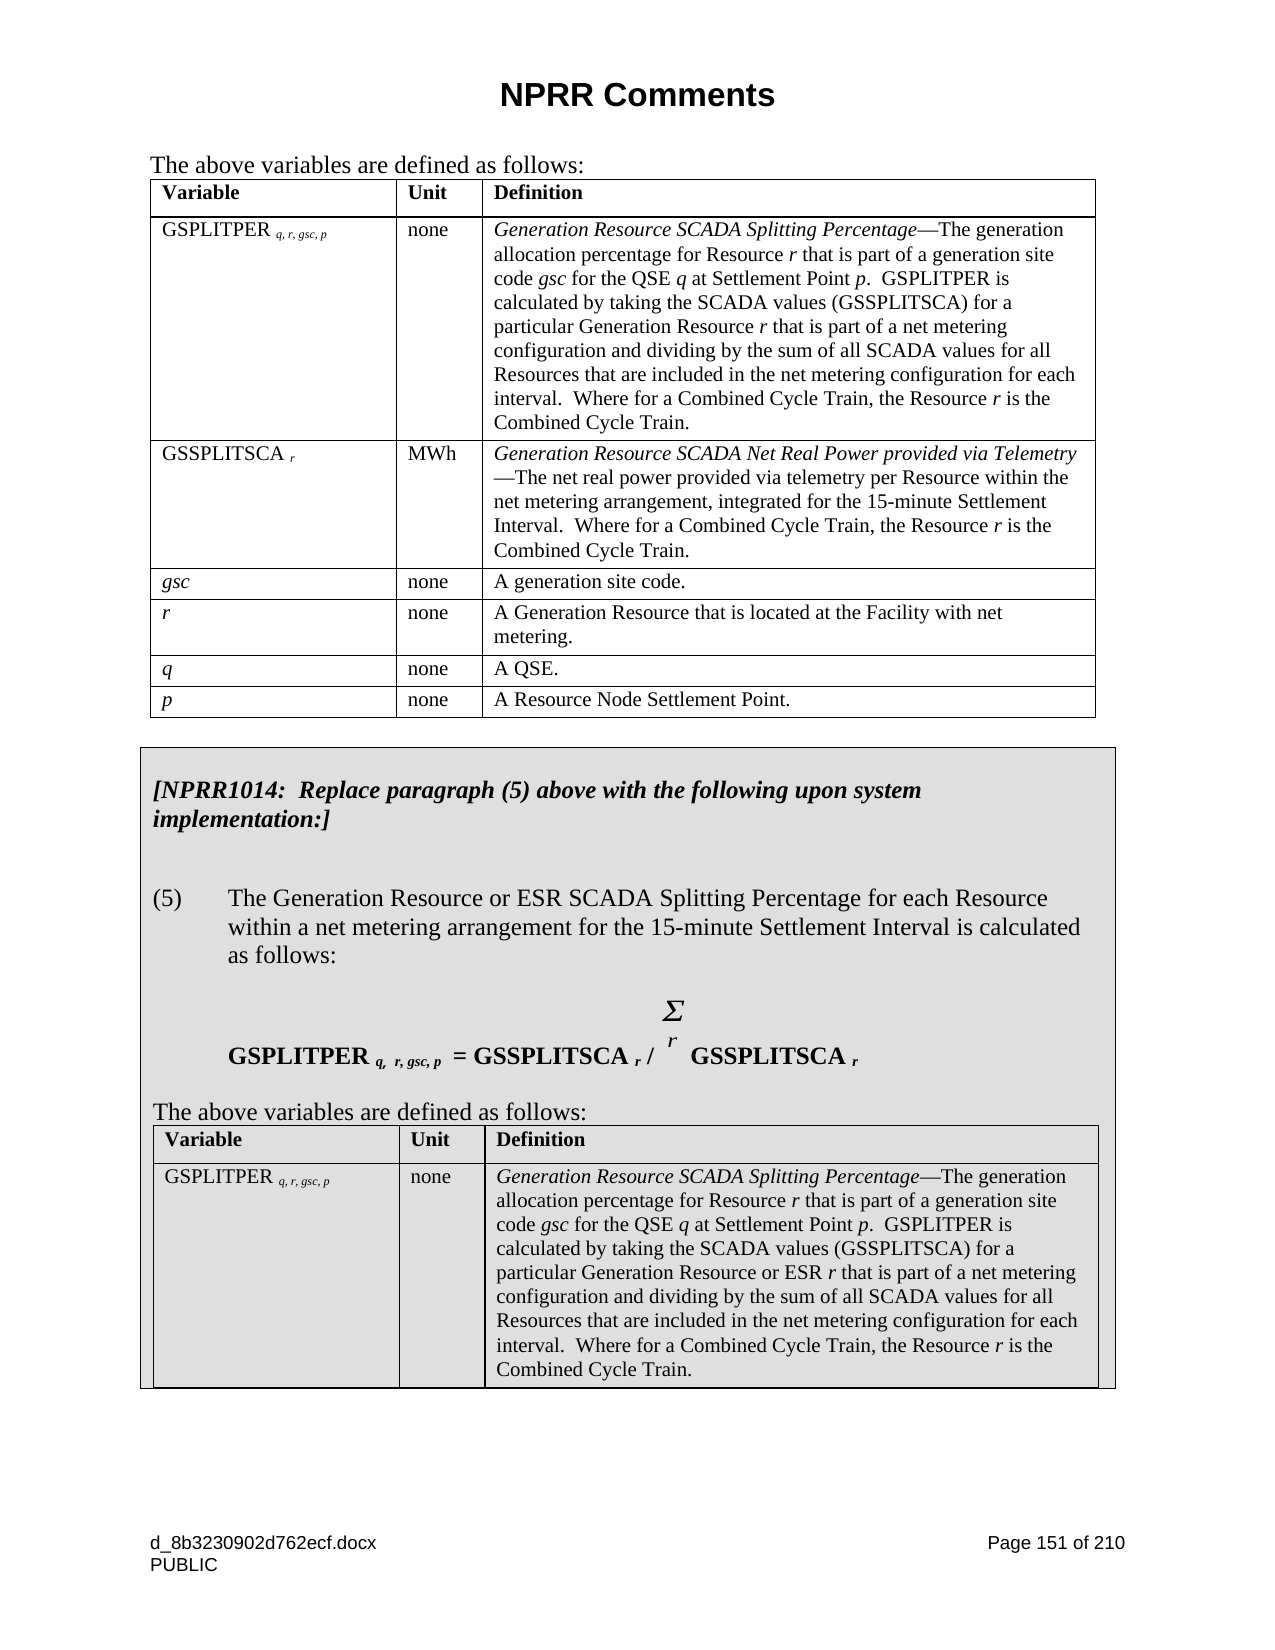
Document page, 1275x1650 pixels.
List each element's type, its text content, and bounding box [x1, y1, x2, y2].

text The above variables are defined as follows: [150, 150, 1125, 179]
table_cell A Generation Resource that is located at the Facility with net metering. [483, 600, 1095, 654]
table_header Variable [151, 180, 396, 216]
table_cell Generation Resource SCADA Net Real Power provided via Telemetry—The net real power provided via telemetry per Resource within the net metering arrangement, integrated for the 15-minute Settlement Interval. Where for a Combined Cycle Train, the Resource r is the Combined Cycle Train. [483, 441, 1095, 568]
table_header Unit [397, 180, 482, 216]
table_cell r [151, 600, 396, 654]
table_cell none [397, 600, 482, 654]
table_cell none [397, 218, 482, 440]
table_cell gsc [151, 569, 396, 599]
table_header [141, 748, 1115, 1388]
table_cell A generation site code. [483, 569, 1095, 599]
table_cell q [151, 656, 396, 686]
table_cell GSPLITPER q, r, gsc, p [151, 218, 396, 440]
table_cell GSSPLITSCA r [151, 441, 396, 568]
table_header Definition [483, 180, 1095, 216]
table_cell none [397, 656, 482, 686]
table_cell none [397, 569, 482, 599]
table_cell p [151, 687, 396, 717]
table_cell A QSE. [483, 656, 1095, 686]
table_cell A Resource Node Settlement Point. [483, 687, 1095, 717]
table_cell MWh [397, 441, 482, 568]
table_cell Generation Resource SCADA Splitting Percentage—The generation allocation percentage for Resource r that is part of a generation site code gsc for the QSE q at Settlement Point p. GSPLITPER is calculated by taking the SCADA values (GSSPLITSCA) for a particular Generation Resource r that is part of a net metering configuration and dividing by the sum of all SCADA values for all Resources that are included in the net metering configuration for each interval. Where for a Combined Cycle Train, the Resource r is the Combined Cycle Train. [483, 218, 1095, 440]
table_cell none [397, 687, 482, 717]
